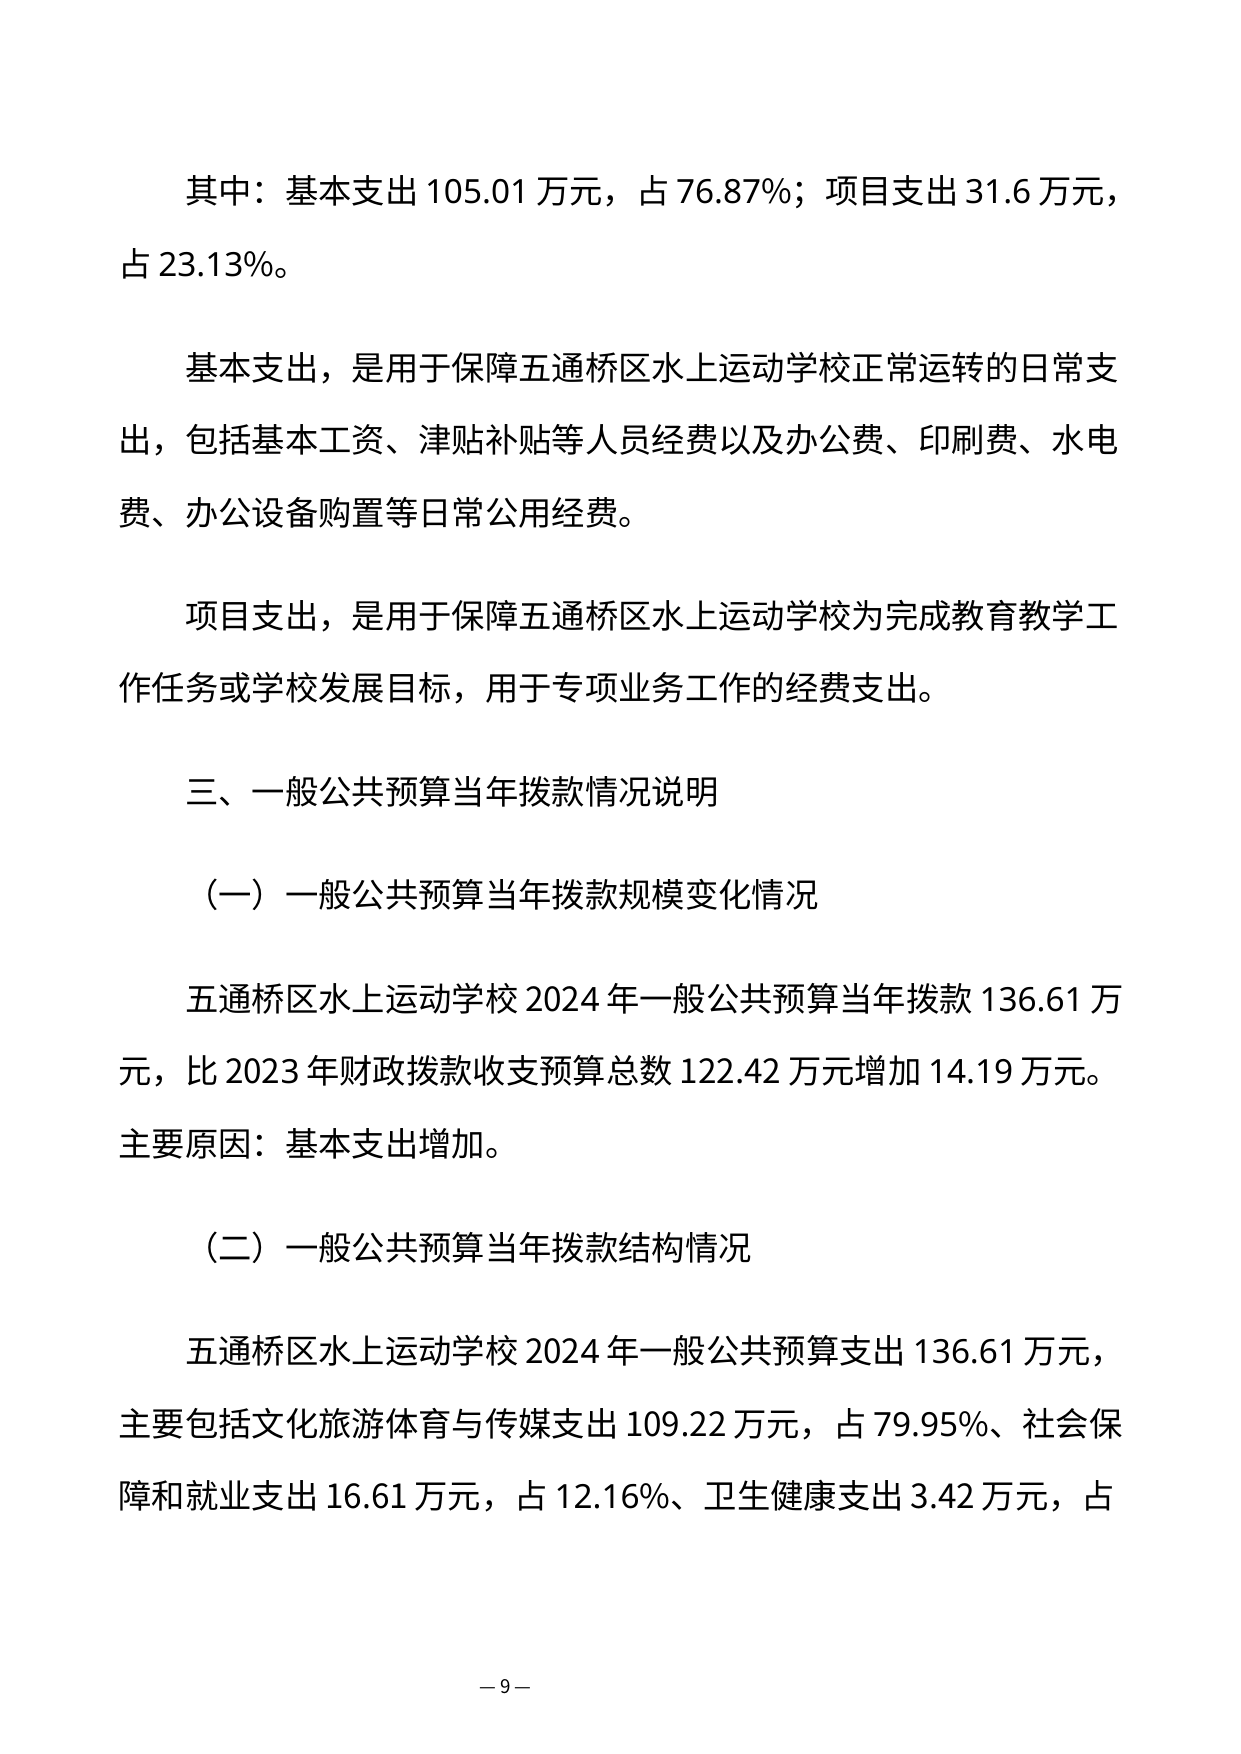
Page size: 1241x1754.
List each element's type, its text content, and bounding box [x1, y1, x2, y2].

text 项目支出，是用于保障五通桥区水上运动学校为完成教育教学工作任务或学校发展目标，用于专项业务工作的经费支出。 [118, 590, 1140, 710]
text 五通桥区水上运动学校2024年一般公共预算当年拨款136.61万元，比2023年财政拨款收支预算总数122.42万元增加14.19万元。主要原因：基本支出增加。 [118, 973, 1140, 1166]
text （一）一般公共预算当年拨款规模变化情况 [118, 869, 1140, 917]
text 其中：基本支出105.01万元，占76.87%；项目支出31.6万元，占23.13%。 [118, 165, 1140, 286]
text （二）一般公共预算当年拨款结构情况 [118, 1221, 1140, 1269]
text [118, 1325, 1140, 1518]
text 基本支出，是用于保障五通桥区水上运动学校正常运转的日常支出，包括基本工资、津贴补贴等人员经费以及办公费、印刷费、水电费、办公设备购置等日常公用经费。 [118, 342, 1140, 534]
text 三、一般公共预算当年拨款情况说明 [118, 766, 1140, 814]
